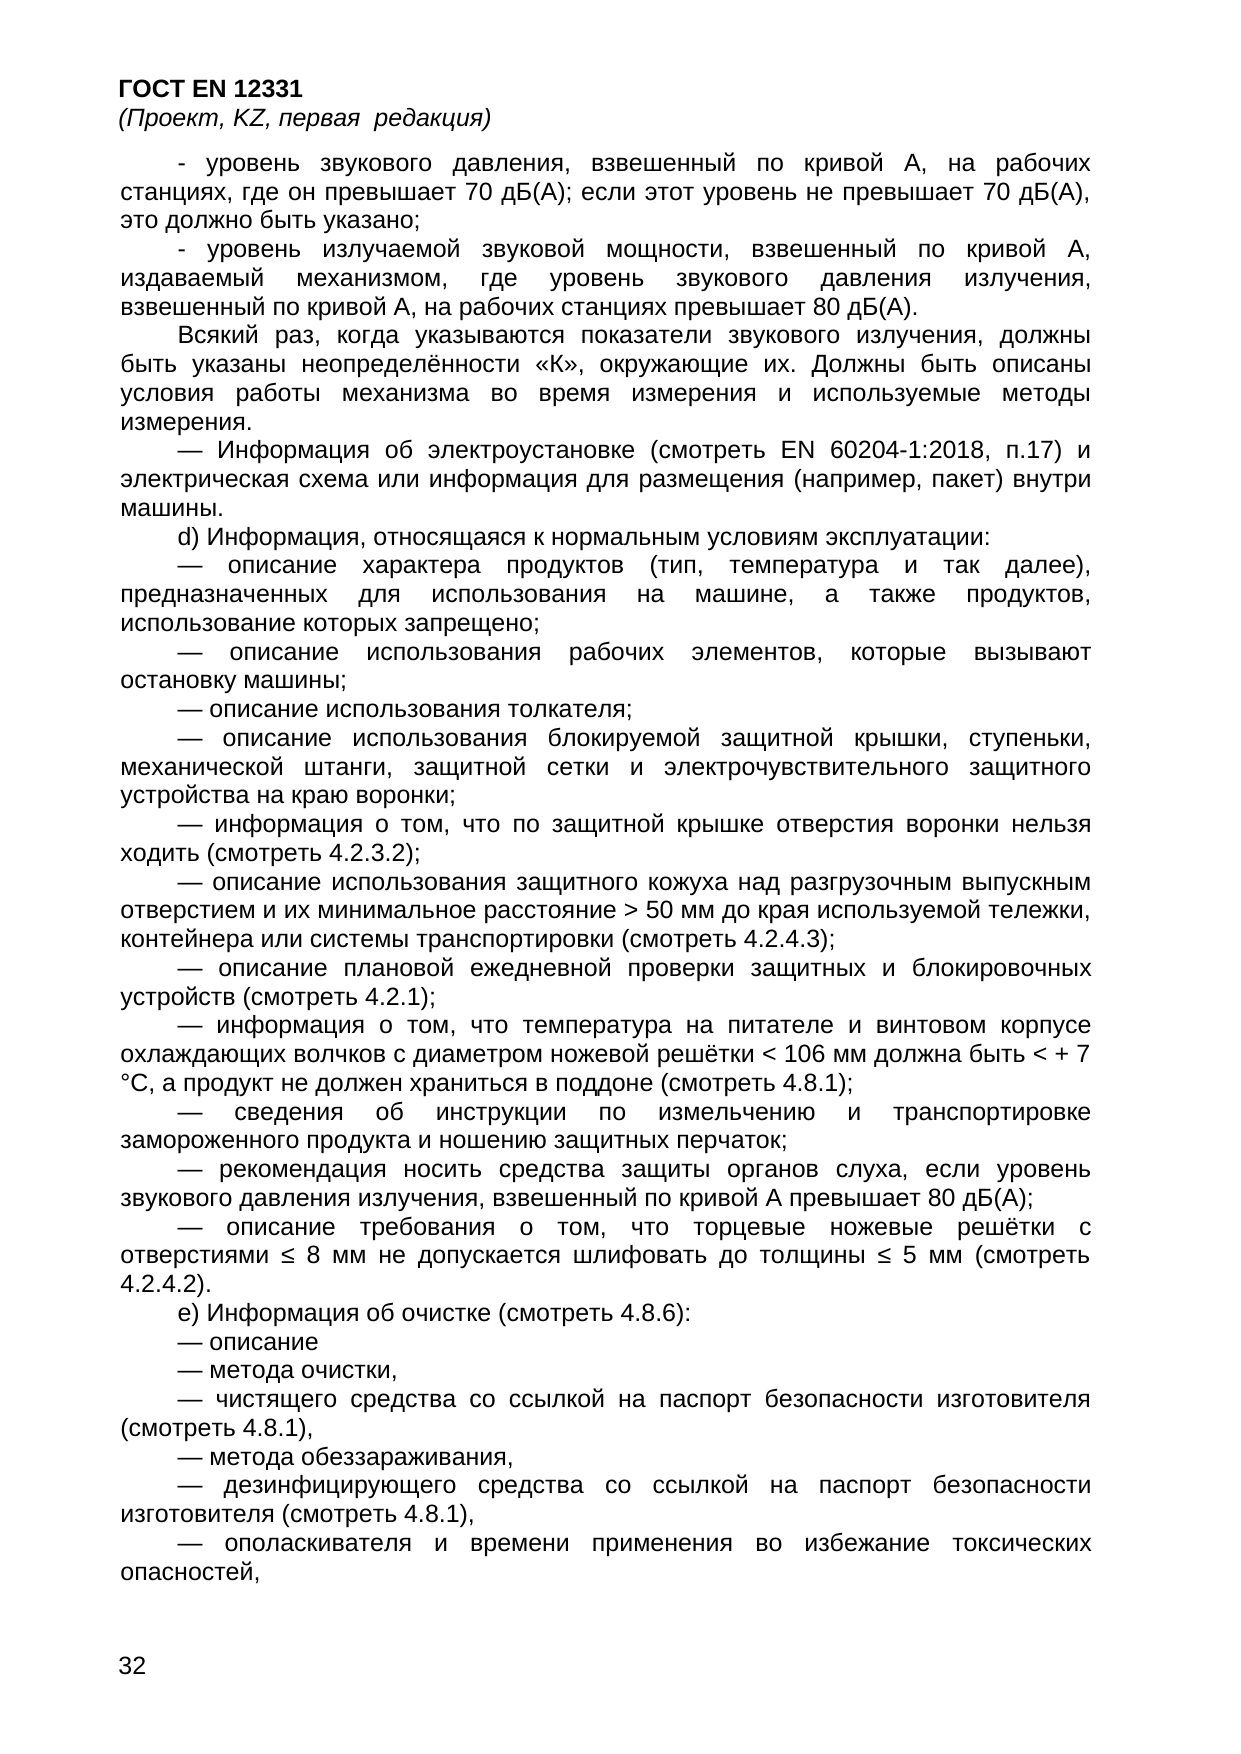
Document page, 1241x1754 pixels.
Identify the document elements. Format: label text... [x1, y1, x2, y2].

text d) Информация, относящаяся к нормальным условиям эксплуатации: [120, 521, 1092, 550]
text — описание требования о том, что торцевые ножевые решётки с отверстиями ≤ 8 мм не допускается шлифовать до толщины ≤ 5 мм (смотреть 4.2.4.2). [120, 1211, 1092, 1298]
text — информация о том, что температура на питателе и винтовом корпусе охлаждающих волчков с диаметром ножевой решётки < 106 мм должна быть < + 7 °C, а продукт не должен храниться в поддоне (смотреть 4.8.1); [120, 1010, 1092, 1096]
text Всякий раз, когда указываются показатели звукового излучения, должны быть указаны неопределённости «К», окружающие их. Должны быть описаны условия работы механизма во время измерения и используемые методы измерения. [120, 320, 1092, 435]
text — описание использования блокируемой защитной крышки, ступеньки, механической штанги, защитной сетки и электрочувствительного защитного устройства на краю воронки; [120, 723, 1092, 809]
text — информация о том, что по защитной крышке отверстия воронки нельзя ходить (смотреть 4.2.3.2); [120, 809, 1092, 866]
text - уровень излучаемой звуковой мощности, взвешенный по кривой А, издаваемый механизмом, где уровень звукового давления излучения, взвешенный по кривой А, на рабочих станциях превышает 80 дБ(А). [120, 234, 1092, 320]
text - уровень звукового давления, взвешенный по кривой А, на рабочих станциях, где он превышает 70 дБ(А); если этот уровень не превышает 70 дБ(А), это должно быть указано; [120, 148, 1092, 234]
text — описание плановой ежедневной проверки защитных и блокировочных устройств (смотреть 4.2.1); [120, 953, 1092, 1010]
text e) Информация об очистке (смотреть 4.8.6): [120, 1298, 1092, 1326]
text — описание [120, 1326, 1092, 1355]
text — метода обеззараживания, [120, 1441, 1092, 1470]
text — ополаскивателя и времени применения во избежание токсических опасностей, [120, 1528, 1092, 1585]
text — чистящего средства со ссылкой на паспорт безопасности изготовителя (смотреть 4.8.1), [120, 1384, 1092, 1441]
text — рекомендация носить средства защиты органов слуха, если уровень звукового давления излучения, взвешенный по кривой А превышает 80 дБ(А); [120, 1154, 1092, 1211]
text — дезинфицирующего средства со ссылкой на паспорт безопасности изготовителя (смотреть 4.8.1), [120, 1470, 1092, 1528]
text — описание характера продуктов (тип, температура и так далее), предназначенных для использования на машине, а также продуктов, использование которых запрещено; [120, 550, 1092, 636]
text — Информация об электроустановке (смотреть EN 60204-1:2018, п.17) и электрическая схема или информация для размещения (например, пакет) внутри машины. [120, 435, 1092, 521]
text — сведения об инструкции по измельчению и транспортировке замороженного продукта и ношению защитных перчаток; [120, 1096, 1092, 1154]
text — описание использования рабочих элементов, которые вызывают остановку машины; [120, 636, 1092, 694]
text — описание использования толкателя; [120, 694, 1092, 723]
text — метода очистки, [120, 1355, 1092, 1384]
text — описание использования защитного кожуха над разгрузочным выпускным отверстием и их минимальное расстояние > 50 мм до края используемой тележки, контейнера или системы транспортировки (смотреть 4.2.4.3); [120, 866, 1092, 953]
